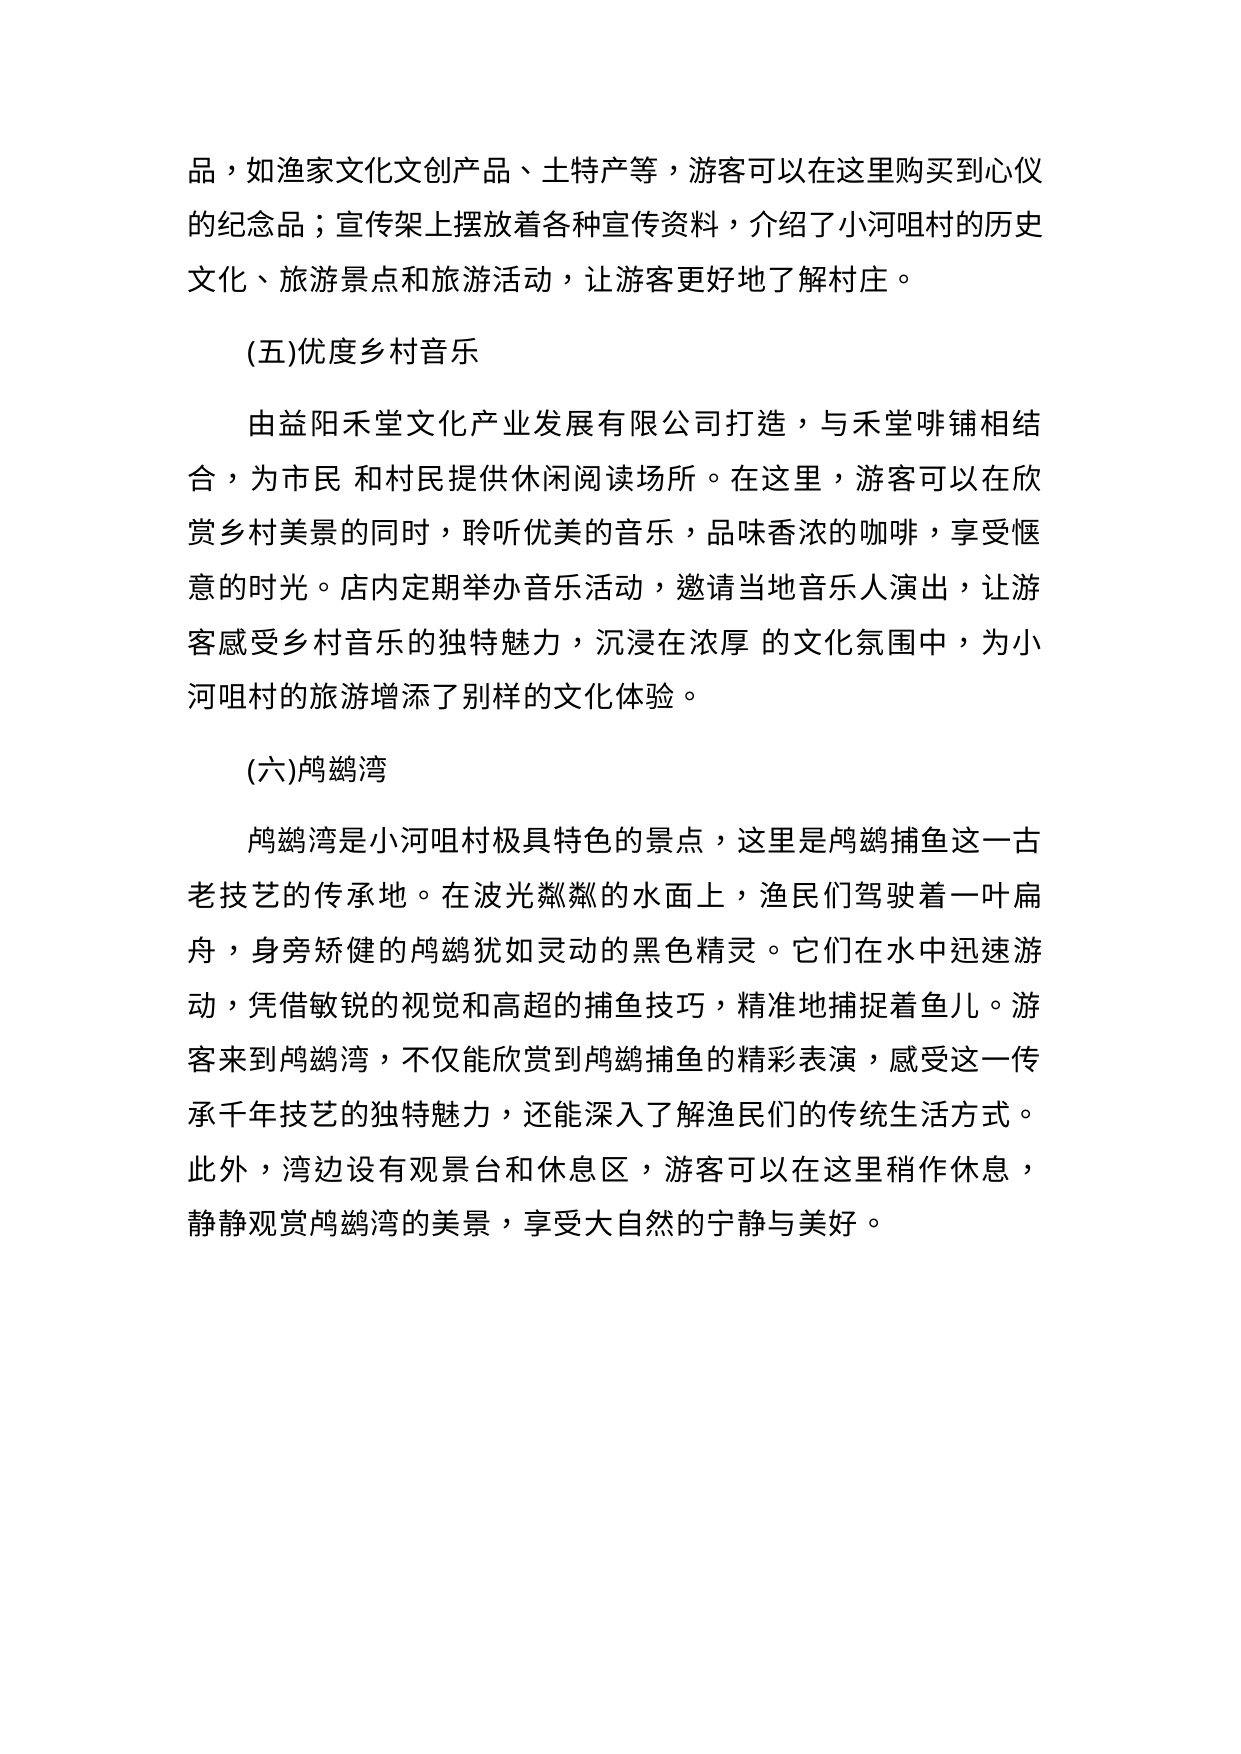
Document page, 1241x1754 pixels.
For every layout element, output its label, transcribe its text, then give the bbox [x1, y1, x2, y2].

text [187, 150, 1043, 299]
text (六)鸬鹚湾 [187, 749, 1043, 788]
text 由益阳禾堂文化产业发展有限公司打造，与禾堂啡铺相结合，为市民 和村民提供休闲阅读场所。在这里，游客可以在欣赏乡村美景的同时，聆听优美的音乐，品味香浓的咖啡，享受惬意的时光。店内定期举办音乐活动，邀请当地音乐人演出，让游客感受乡村音乐的独特魅力，沉浸在浓厚 的文化氛围中，为小河咀村的旅游增添了别样的文化体验。 [187, 403, 1043, 716]
text 鸬鹚湾是小河咀村极具特色的景点，这里是鸬鹚捕鱼这一古老技艺的传承地。在波光粼粼的水面上，渔民们驾驶着一叶扁舟，身旁矫健的鸬鹚犹如灵动的黑色精灵。它们在水中迅速游动，凭借敏锐的视觉和高超的捕鱼技巧，精准地捕捉着鱼儿。游客来到鸬鹚湾，不仅能欣赏到鸬鹚捕鱼的精彩表演，感受这一传承千年技艺的独特魅力，还能深入了解渔民们的传统生活方式。此外，湾边设有观景台和休息区，游客可以在这里稍作休息， 静静观赏鸬鹚湾的美景，享受大自然的宁静与美好。 [187, 821, 1043, 1243]
text (五)优度乡村音乐 [187, 331, 1043, 371]
